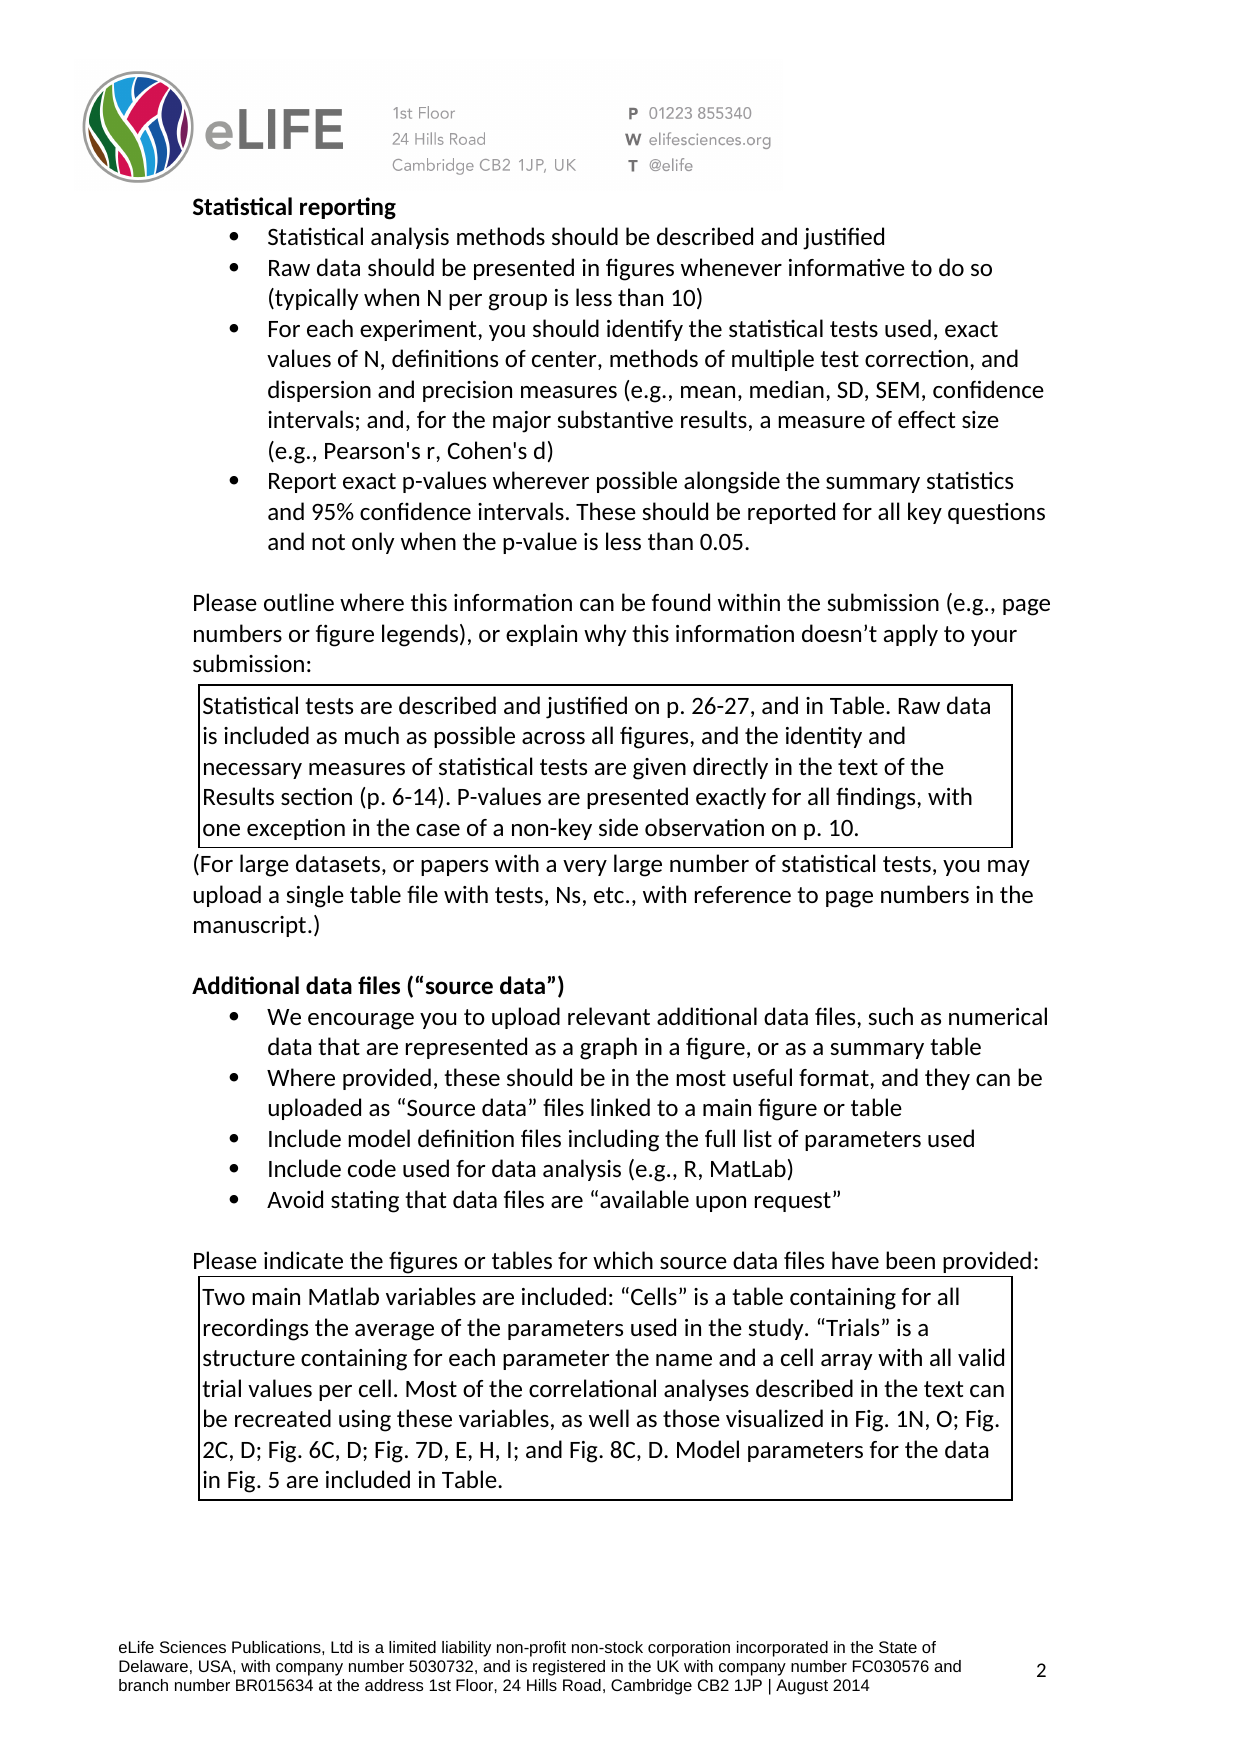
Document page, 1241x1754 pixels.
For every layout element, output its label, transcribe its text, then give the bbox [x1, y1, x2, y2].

text (For large datasets, or papers with a very large number of statistical tests, you may upload a single table file with tests, Ns, etc., with reference to page numbers in the manuscript.) [192, 699, 1053, 940]
picture [73, 59, 784, 191]
text Statistical reporting [192, 191, 1053, 221]
list Include model definition files including the full list of parameters used [229, 1123, 1053, 1153]
text Additional data files (“source data”) [192, 970, 1053, 1001]
text Two main Matlab variables are included: “Cells” is a table containing for all recordings the average of the parameters used in the study. “Trials” is a structure containing for each parameter the name and a cell array with all valid trial values per cell. Most of the correlational analyses described in the text can be recreated using these variables, as well as those visualized in Fig. 1N, O; Fig. 2C, D; Fig. 6C, D; Fig. 7D, E, H, I; and Fig. 8C, D. Model parameters for the data in Fig. 5 are included in Table. [200, 1279, 1011, 1497]
text Please outline where this information can be found within the submission (e.g., page numbers or figure legends), or explain why this information doesn’t apply to your submission: [192, 588, 1053, 679]
list Where provided, these should be in the most useful format, and they can be uploaded as “Source data” files linked to a main figure or table [229, 1062, 1053, 1123]
list We encourage you to upload relevant additional data files, such as numerical data that are represented as a graph in a figure, or as a summary table [229, 1001, 1053, 1062]
text Please indicate the figures or tables for which source data files have been provided: [192, 1245, 1053, 1276]
list Report exact p-values wherever possible alongside the summary statistics and 95% confidence intervals. These should be reported for all key questions and not only when the p-value is less than 0.05. [229, 466, 1053, 557]
list Raw data should be presented in figures whenever informative to do so (typically when N per group is less than 10) [229, 252, 1053, 313]
list Statistical analysis methods should be described and justified [229, 221, 1053, 252]
list For each experiment, you should identify the statistical tests used, exact values of N, definitions of center, methods of multiple test correction, and dispersion and precision measures (e.g., mean, median, SD, SEM, confidence intervals; and, for the major substantive results, a measure of effect size (e.g., Pearson's r, Cohen's d) [229, 313, 1053, 466]
text Statistical tests are described and justified on p. 26-27, and in Table. Raw data is included as much as possible across all figures, and the identity and necessary measures of statistical tests are given directly in the text of the Results section (p. 6-14). P-values are presented exactly for all findings, with one exception in the case of a non-key side observation on p. 10. [200, 688, 1011, 845]
list Avoid stating that data files are “available upon request” [229, 1184, 1053, 1214]
list Include code used for data analysis (e.g., R, MatLab) [229, 1153, 1053, 1184]
